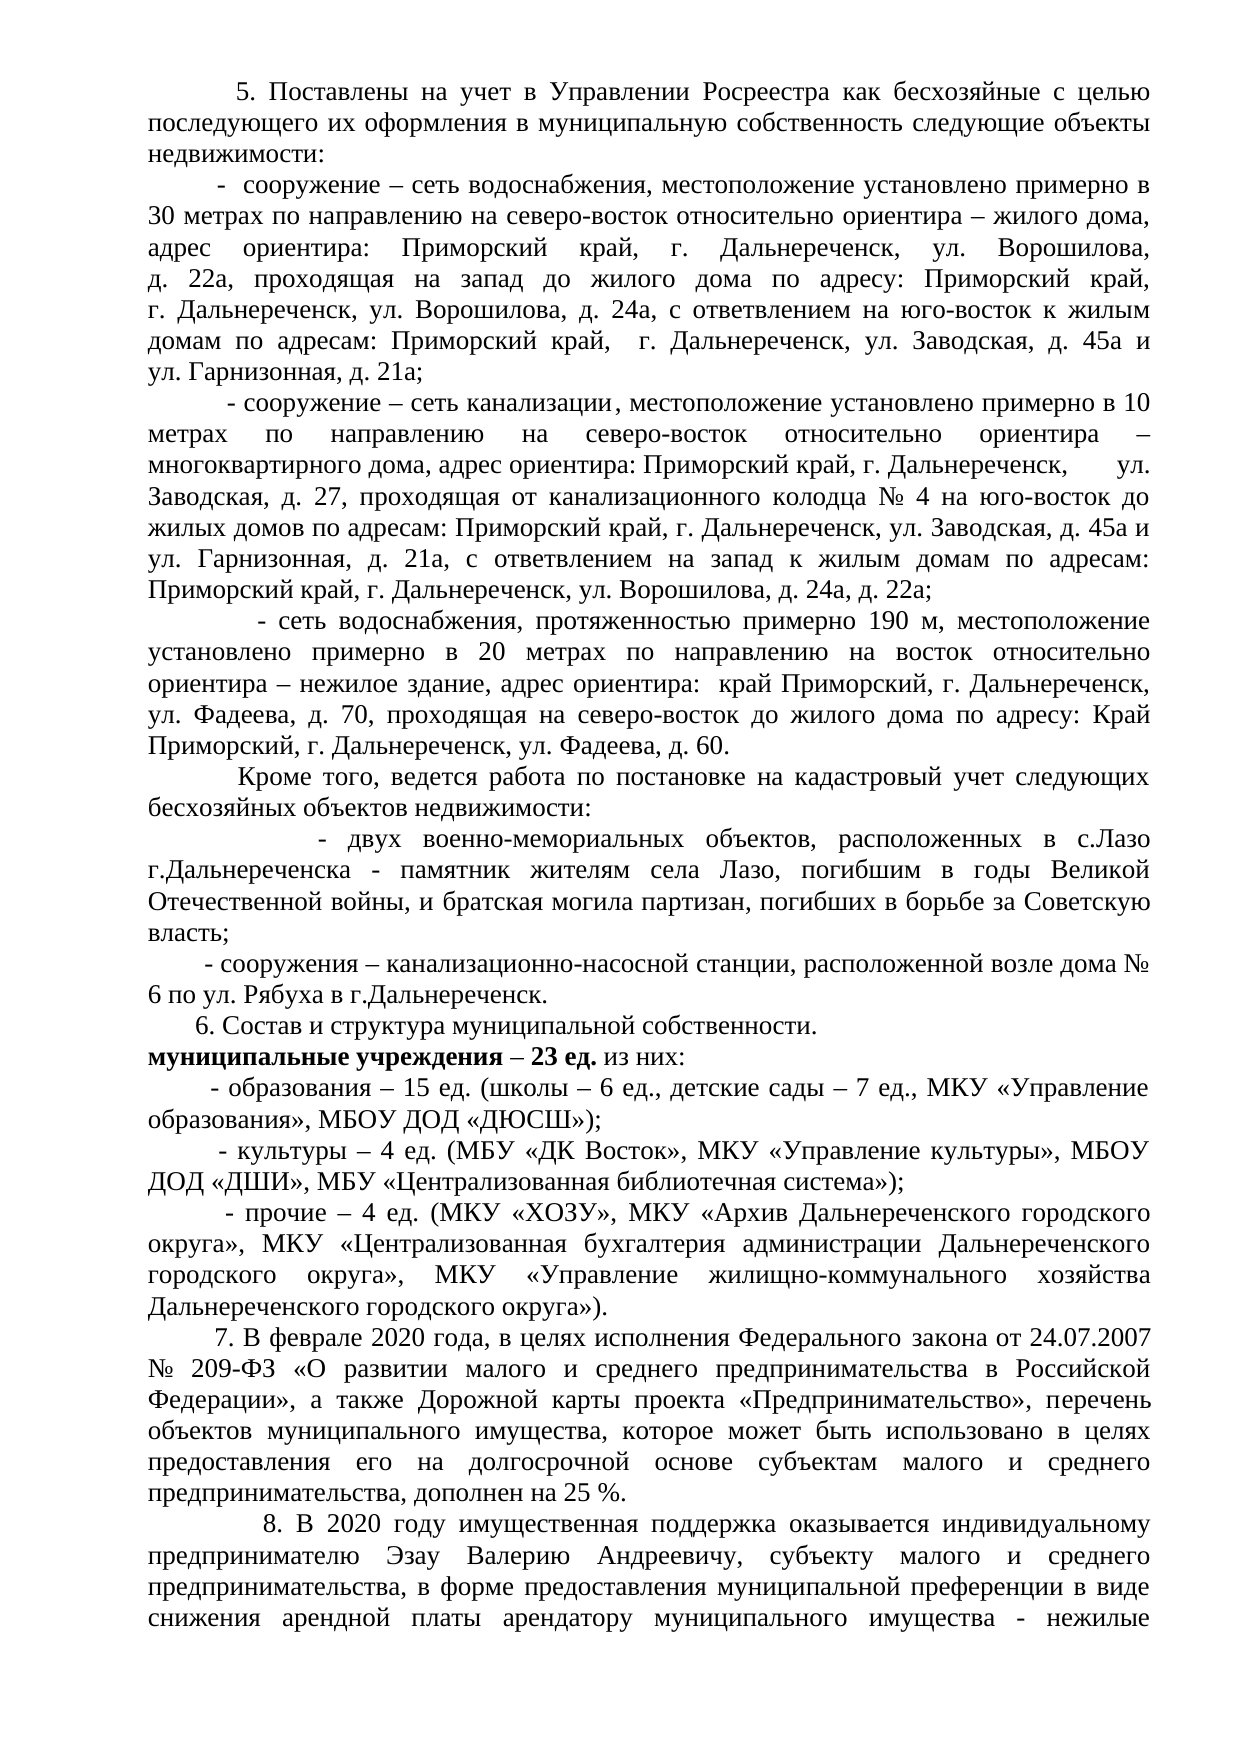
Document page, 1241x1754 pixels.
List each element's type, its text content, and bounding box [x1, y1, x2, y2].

text - двух военно-мемориальных объектов, расположенных в с.Лазо г.Дальнереченска - памятник жителям села Лазо, погибшим в годы Великой Отечественной войны, и братская могила партизан, погибших в борьбе за Советскую власть; [148, 822, 1152, 947]
text - образования – 15 ед. (школы – 6 ед., детские сады – 7 ед., МКУ «Управление образования», МБОУ ДОД «ДЮСШ»); [148, 1072, 1152, 1134]
text 5. Поставлены на учет в Управлении Росреестра как бесхозяйные с целью последующего их оформления в муниципальную собственность следующие объекты недвижимости: [148, 75, 1152, 168]
text - культуры – 4 ед. (МБУ «ДК Восток», МКУ «Управление культуры», МБОУ ДОД «ДШИ», МБУ «Централизованная библиотечная система»); [148, 1134, 1152, 1196]
text Кроме того, ведется работа по постановке на кадастровый учет следующих бесхозяйных объектов недвижимости: [148, 760, 1152, 822]
text муниципальные учреждения – 23 ед. из них: [148, 1040, 1152, 1072]
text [148, 1508, 1152, 1632]
text - сеть водоснабжения, протяженностью примерно 190 м, местоположение установлено примерно в 20 метрах по направлению на восток относительно ориентира – нежилое здание, адрес ориентира: край Приморский, г. Дальнереченск, ул. Фадеева, д. 70, проходящая на северо-восток до жилого дома по адресу: Край Приморский, г. Дальнереченск, ул. Фадеева, д. 60. [148, 604, 1152, 760]
text 6. Состав и структура муниципальной собственности. [148, 1009, 1152, 1040]
text 7. В феврале 2020 года, в целях исполнения Федерального закона от 24.07.2007 № 209-ФЗ «О развитии малого и среднего предпринимательства в Российской Федерации», а также Дорожной карты проекта «Предпринимательство», перечень объектов муниципального имущества, которое может быть использовано в целях предоставления его на долгосрочной основе субъектам малого и среднего предпринимательства, дополнен на 25 %. [148, 1321, 1152, 1508]
text - прочие – 4 ед. (МКУ «ХОЗУ», МКУ «Архив Дальнереченского городского округа», МКУ «Централизованная бухгалтерия администрации Дальнереченского городского округа», МКУ «Управление жилищно-коммунального хозяйства Дальнереченского городского округа»). [148, 1196, 1152, 1321]
text - сооружение – сеть канализации, местоположение установлено примерно в 10 метрах по направлению на северо-восток относительно ориентира – многоквартирного дома, адрес ориентира: Приморский край, г. Дальнереченск, ул. Заводская, д. 27, проходящая от канализационного колодца № 4 на юго-восток до жилых домов по адресам: Приморский край, г. Дальнереченск, ул. Заводская, д. 45а и ул. Гарнизонная, д. 21а, с ответвлением на запад к жилым домам по адресам: Приморский край, г. Дальнереченск, ул. Ворошилова, д. 24а, д. 22а; [148, 386, 1152, 604]
text - сооружение – сеть водоснабжения, местоположение установлено примерно в 30 метрах по направлению на северо-восток относительно ориентира – жилого дома, адрес ориентира: Приморский край, г. Дальнереченск, ул. Ворошилова, д. 22а, проходящая на запад до жилого дома по адресу: Приморский край, г. Дальнереченск, ул. Ворошилова, д. 24а, с ответвлением на юго-восток к жилым домам по адресам: Приморский край, г. Дальнереченск, ул. Заводская, д. 45а и ул. Гарнизонная, д. 21а; [148, 168, 1152, 386]
text - сооружения – канализационно-насосной станции, расположенной возле дома № 6 по ул. Рябуха в г.Дальнереченск. [148, 947, 1152, 1009]
